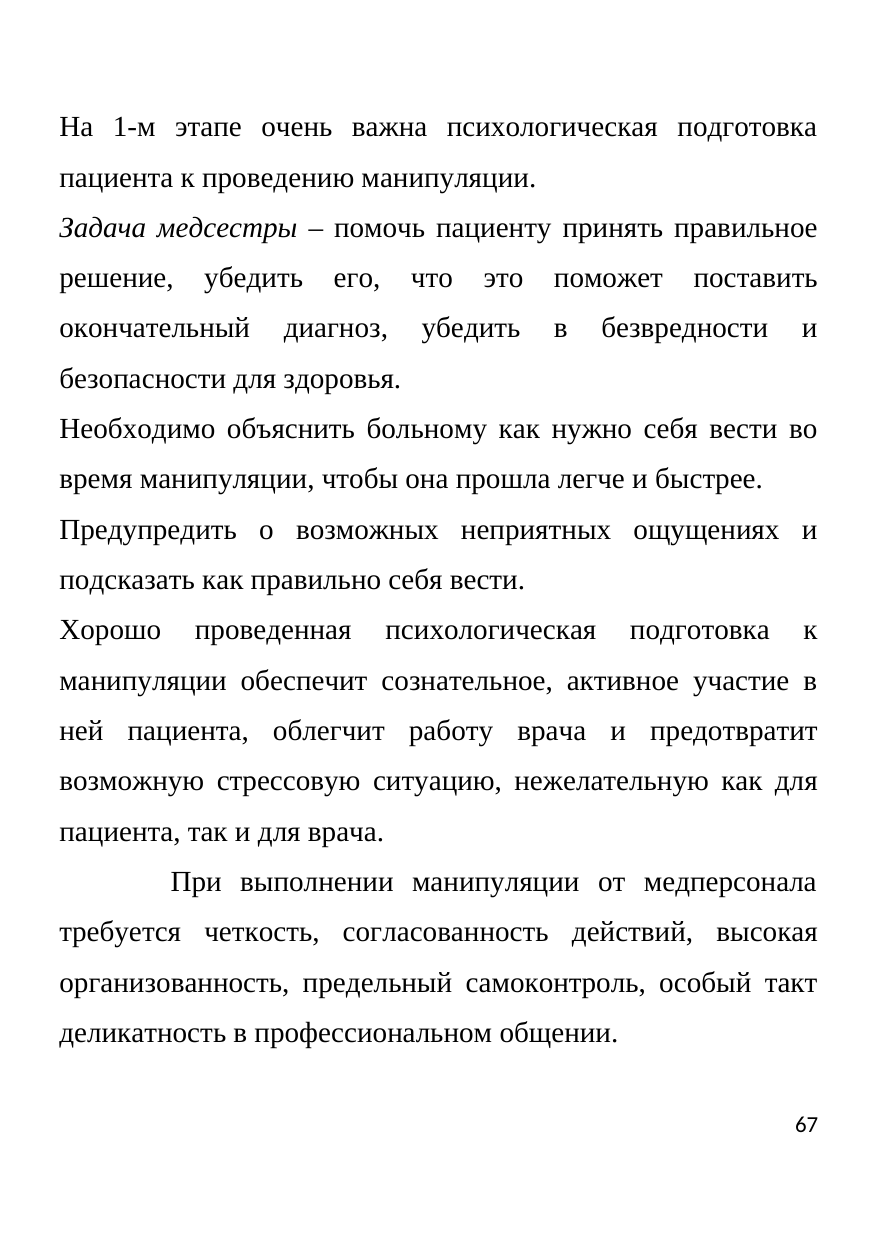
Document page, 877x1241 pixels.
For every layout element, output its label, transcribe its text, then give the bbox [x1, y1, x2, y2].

text На 1-м этапе очень важна психологическая подготовка пациента к проведению манипуляции. [59, 109, 818, 193]
text Необходимо объяснить больному как нужно себя вести во время манипуляции, чтобы она прошла легче и быстрее. [59, 411, 818, 495]
text При выполнении манипуляции от медперсонала требуется четкость, согласованность действий, высокая организованность, предельный самоконтроль, особый такт деликатность в профессиональном общении. [59, 864, 818, 1048]
text Предупредить о возможных неприятных ощущениях и подсказать как правильно себя вести. [59, 512, 818, 596]
text Задача медсестры – помочь пациенту принять правильное решение, убедить его, что это поможет поставить окончательный диагноз, убедить в безвредности и безопасности для здоровья. [59, 210, 818, 394]
text Хорошо проведенная психологическая подготовка к манипуляции обеспечит сознательное, активное участие в ней пациента, облегчит работу врача и предотвратит возможную стрессовую ситуацию, нежелательную как для пациента, так и для врача. [59, 612, 818, 847]
